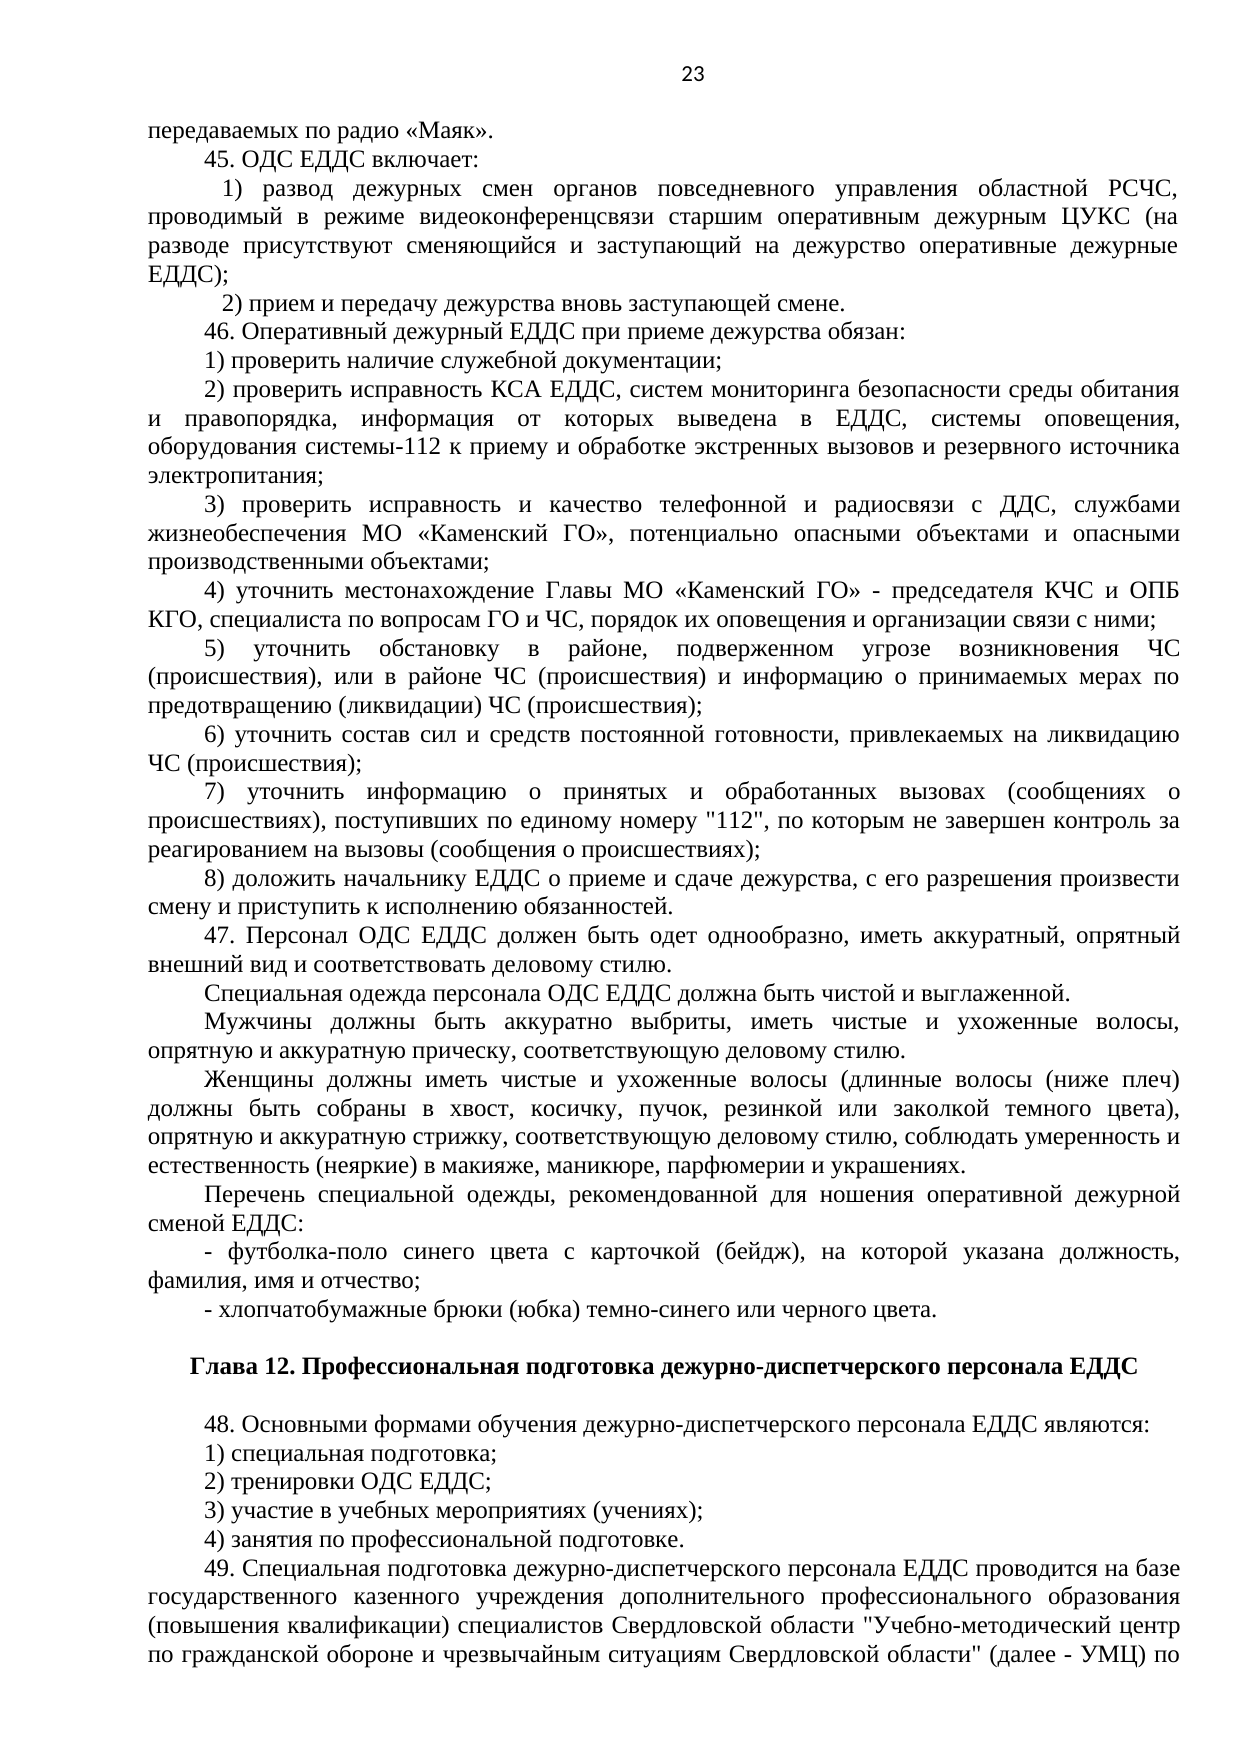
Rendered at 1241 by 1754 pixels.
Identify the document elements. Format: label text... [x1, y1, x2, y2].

text 48. Основными формами обучения дежурно-диспетчерского персонала ЕДДС являются: [148, 1409, 1181, 1438]
text 46. Оперативный дежурный ЕДДС при приеме дежурства обязан: [148, 316, 1181, 345]
text 7) уточнить информацию о принятых и обработанных вызовах (сообщениях о происшествиях), поступивших по единому номеру "112", по которым не завершен контроль за реагированием на вызовы (сообщения о происшествиях); [148, 776, 1181, 863]
text 1) развод дежурных смен органов повседневного управления областной РСЧС, проводимый в режиме видеоконференцсвязи старшим оперативным дежурным ЦУКС (на разводе присутствуют сменяющийся и заступающий на дежурство оперативные дежурные ЕДДС); [148, 173, 1179, 288]
text - хлопчатобумажные брюки (юбка) темно-синего или черного цвета. [148, 1294, 1181, 1323]
text 6) уточнить состав сил и средств постоянной готовности, привлекаемых на ликвидацию ЧС (происшествия); [148, 719, 1181, 776]
text 45. ОДС ЕДДС включает: [148, 144, 1181, 173]
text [148, 1553, 1181, 1668]
text 1) специальная подготовка; [148, 1438, 1181, 1466]
text Мужчины должны быть аккуратно выбриты, иметь чистые и ухоженные волосы, опрятную и аккуратную прическу, соответствующую деловому стилю. [148, 1006, 1181, 1064]
text Специальная одежда персонала ОДС ЕДДС должна быть чистой и выглаженной. [148, 978, 1181, 1006]
text 1) проверить наличие служебной документации; [148, 345, 1181, 374]
title Глава 12. Профессиональная подготовка дежурно-диспетчерского персонала ЕДДС [148, 1351, 1181, 1380]
text 5) уточнить обстановку в районе, подверженном угрозе возникновения ЧС (происшествия), или в районе ЧС (происшествия) и информацию о принимаемых мерах по предотвращению (ликвидации) ЧС (происшествия); [148, 633, 1181, 719]
text Перечень специальной одежды, рекомендованной для ношения оперативной дежурной сменой ЕДДС: [148, 1179, 1181, 1236]
text 8) доложить начальнику ЕДДС о приеме и сдаче дежурства, с его разрешения произвести смену и приступить к исполнению обязанностей. [148, 863, 1181, 920]
text 2) прием и передачу дежурства вновь заступающей смене. [148, 288, 1181, 316]
text Женщины должны иметь чистые и ухоженные волосы (длинные волосы (ниже плеч) должны быть собраны в хвост, косичку, пучок, резинкой или заколкой темного цвета), опрятную и аккуратную стрижку, соответствующую деловому стилю, соблюдать умеренность и естественность (неяркие) в макияже, маникюре, парфюмерии и украшениях. [148, 1064, 1181, 1179]
text 2) проверить исправность КСА ЕДДС, систем мониторинга безопасности среды обитания и правопорядка, информация от которых выведена в ЕДДС, системы оповещения, оборудования системы-112 к приему и обработке экстренных вызовов и резервного источника электропитания; [148, 374, 1181, 489]
text 3) участие в учебных мероприятиях (учениях); [148, 1495, 1181, 1524]
text 47. Персонал ОДС ЕДДС должен быть одет однообразно, иметь аккуратный, опрятный внешний вид и соответствовать деловому стилю. [148, 920, 1181, 978]
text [148, 115, 1181, 144]
text 4) занятия по профессиональной подготовке. [148, 1524, 1181, 1553]
text - футболка-поло синего цвета с карточкой (бейдж), на которой указана должность, фамилия, имя и отчество; [148, 1236, 1181, 1294]
text 3) проверить исправность и качество телефонной и радиосвязи с ДДС, службами жизнеобеспечения МО «Каменский ГО», потенциально опасными объектами и опасными производственными объектами; [148, 489, 1181, 575]
text 4) уточнить местонахождение Главы МО «Каменский ГО» - председателя КЧС и ОПБ КГО, специалиста по вопросам ГО и ЧС, порядок их оповещения и организации связи с ними; [148, 575, 1181, 633]
text 2) тренировки ОДС ЕДДС; [148, 1466, 1181, 1495]
